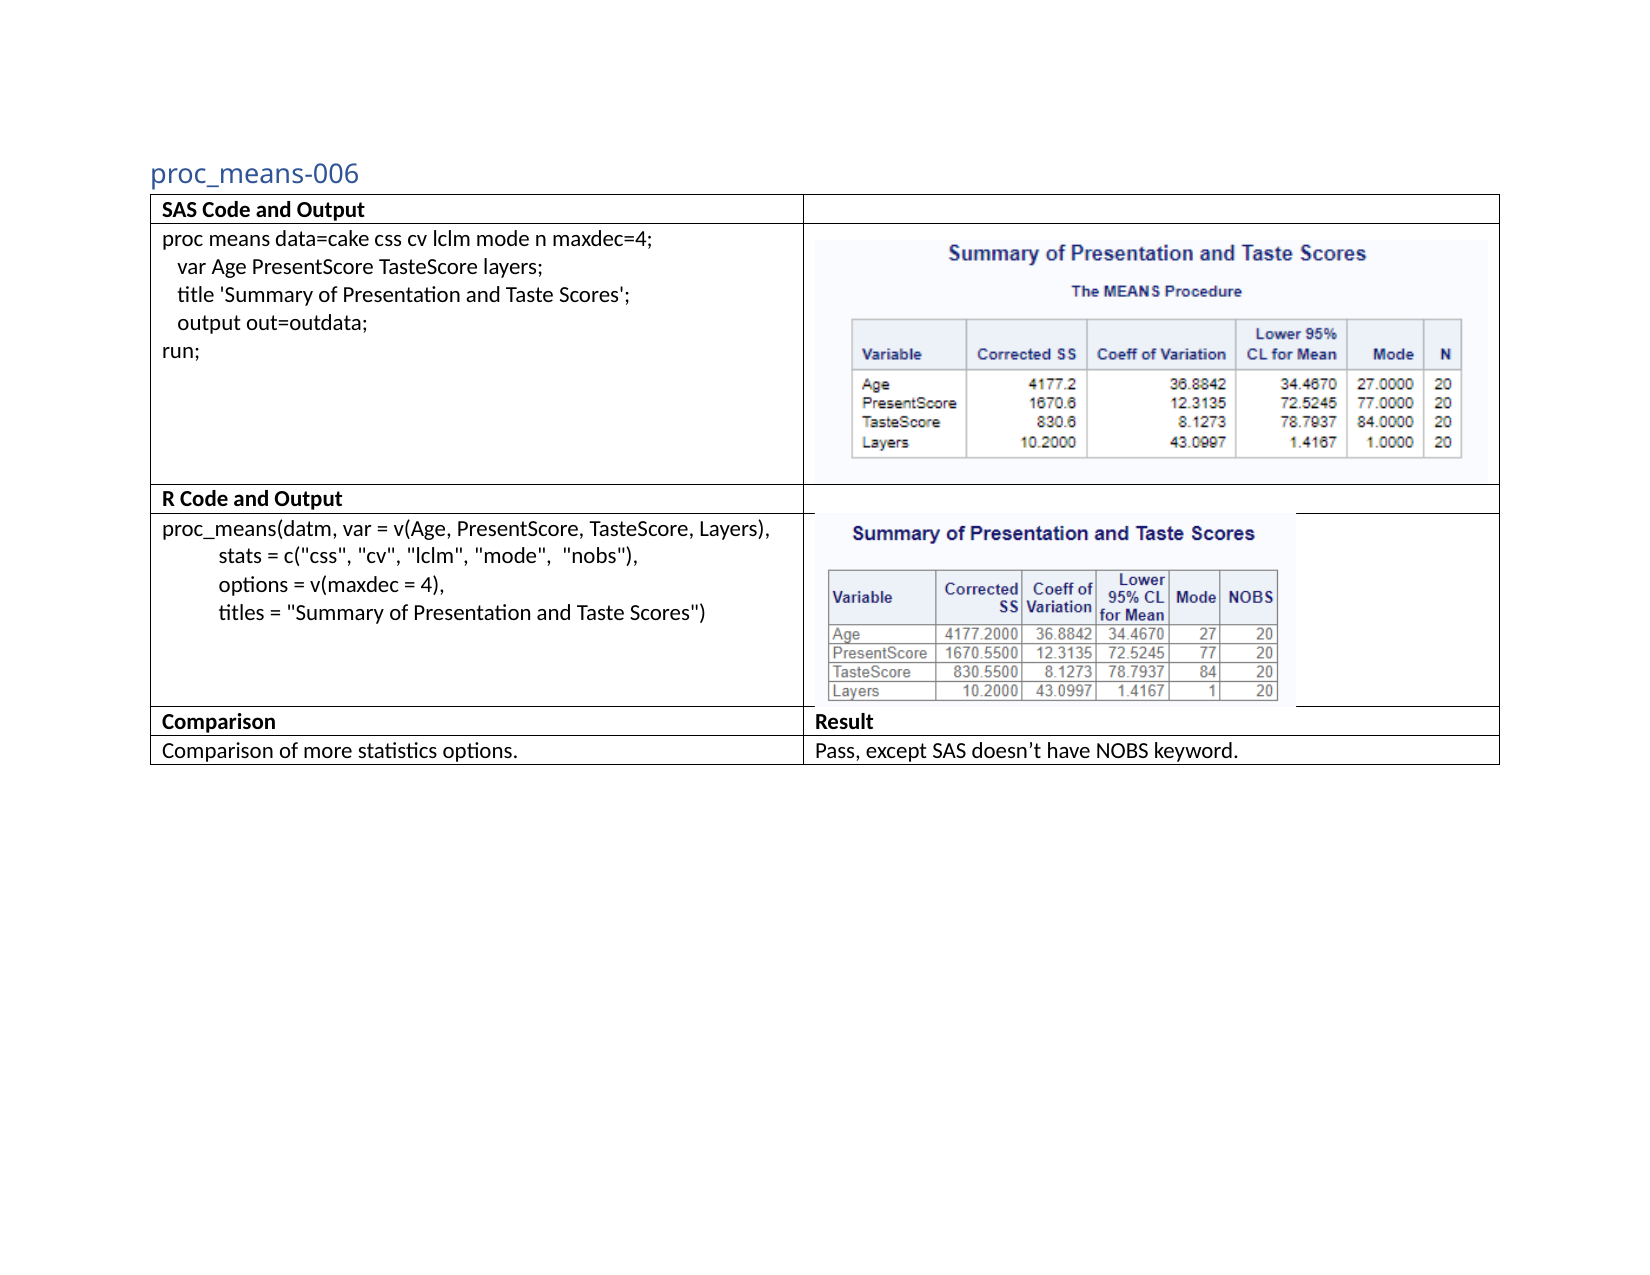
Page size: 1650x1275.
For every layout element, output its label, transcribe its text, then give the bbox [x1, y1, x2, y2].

picture [814, 224, 1489, 484]
subtitle proc_means-006 [150, 154, 1500, 191]
table_cell [1489, 224, 1499, 483]
table_header SAS Code and Output [151, 195, 803, 223]
table_cell [804, 514, 814, 706]
table_cell Comparison of more statistics options. [151, 736, 803, 764]
table_cell Comparison [151, 707, 803, 735]
table_cell proc means data=cake css cv lclm mode n maxdec=4; var Age PresentScore TasteScore layers; title 'Summary of Presentation and Taste Scores'; output out=outdata; run; [151, 224, 803, 483]
table_header [804, 195, 1499, 223]
table_cell Pass, except SAS doesn’t have NOBS keyword. [804, 736, 1499, 764]
table_cell Result [804, 707, 1499, 735]
picture [814, 513, 1297, 707]
table_cell [804, 485, 1499, 513]
table_cell proc_means(datm, var = v(Age, PresentScore, TasteScore, Layers), stats = c("css", "cv", "lclm", "mode", "nobs"), options = v(maxdec = 4), titles = "Summary of Presentation and Taste Scores") [151, 514, 803, 706]
table_cell [804, 224, 814, 483]
table_cell R Code and Output [151, 485, 803, 513]
table_cell [1297, 514, 1499, 706]
